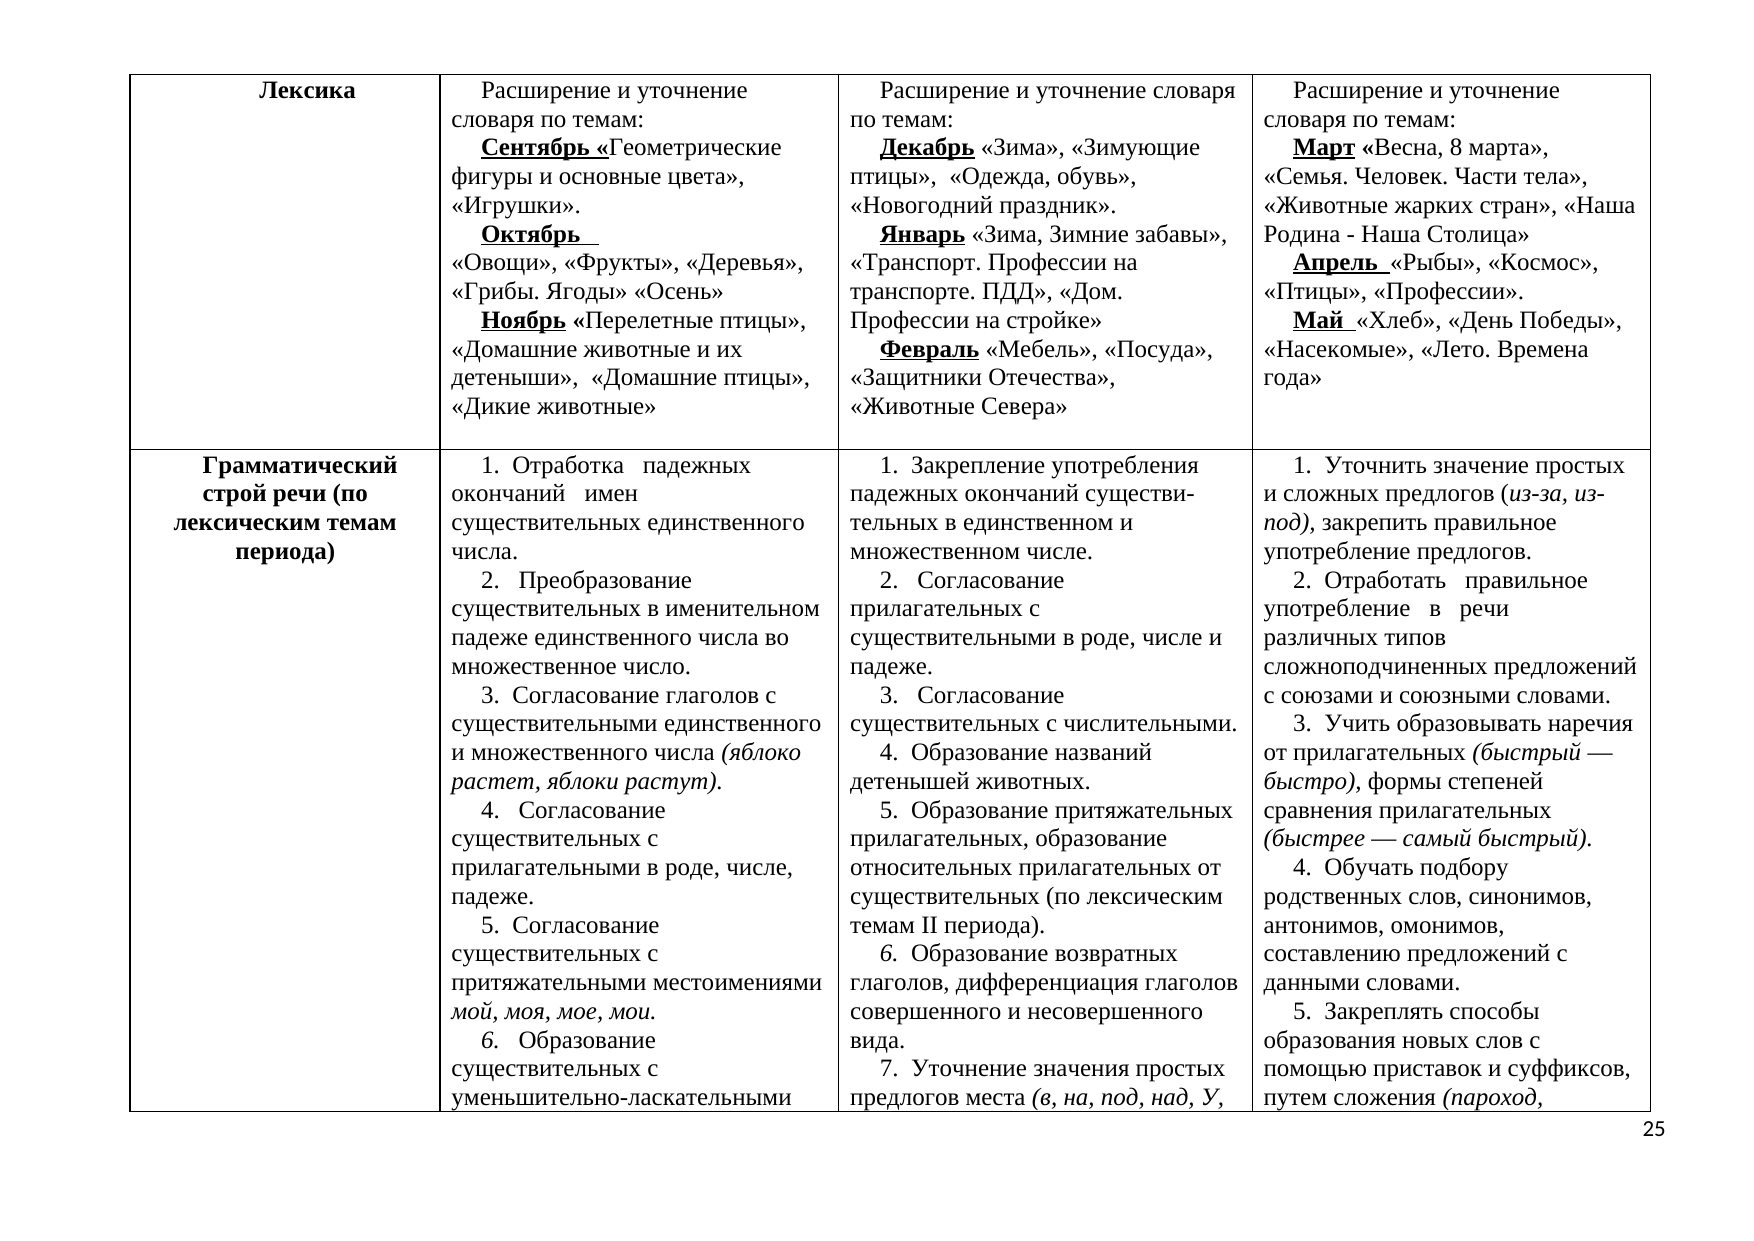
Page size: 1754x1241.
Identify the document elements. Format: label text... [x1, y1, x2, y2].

table_cell Расширение и уточнение словаря по темам: Сентябрь «Геометрические фигуры и основные цвета», «Игрушки». Октябрь «Овощи», «Фрукты», «Деревья», «Грибы. Ягоды» «Осень» Ноябрь «Перелетные птицы», «Домашние животные и их детеныши», «Домашние птицы», «Дикие животные» [441, 75, 838, 449]
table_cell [839, 450, 1252, 1111]
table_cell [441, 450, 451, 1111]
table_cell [1253, 450, 1650, 1111]
table_cell Расширение и уточнение словаря по темам: Март «Весна, 8 марта», «Семья. Человек. Части тела», «Животные жарких стран», «Наша Родина - Наша Столица» Апрель «Рыбы», «Космос», «Птицы», «Профессии». Май «Хлеб», «День Победы», «Насекомые», «Лето. Времена года» [1253, 75, 1650, 449]
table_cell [131, 450, 439, 1111]
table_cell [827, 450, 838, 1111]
table_cell Лексика [131, 75, 439, 449]
table_cell Расширение и уточнение словаря по темам: Декабрь «Зима», «Зимующие птицы», «Одежда, обувь», «Новогодний праздник». Январь «Зима, Зимние забавы», «Транспорт. Профессии на транспорте. ПДД», «Дом. Профессии на стройке» Февраль «Мебель», «Посуда», «Защитники Отечества», «Животные Севера» [839, 75, 1252, 449]
